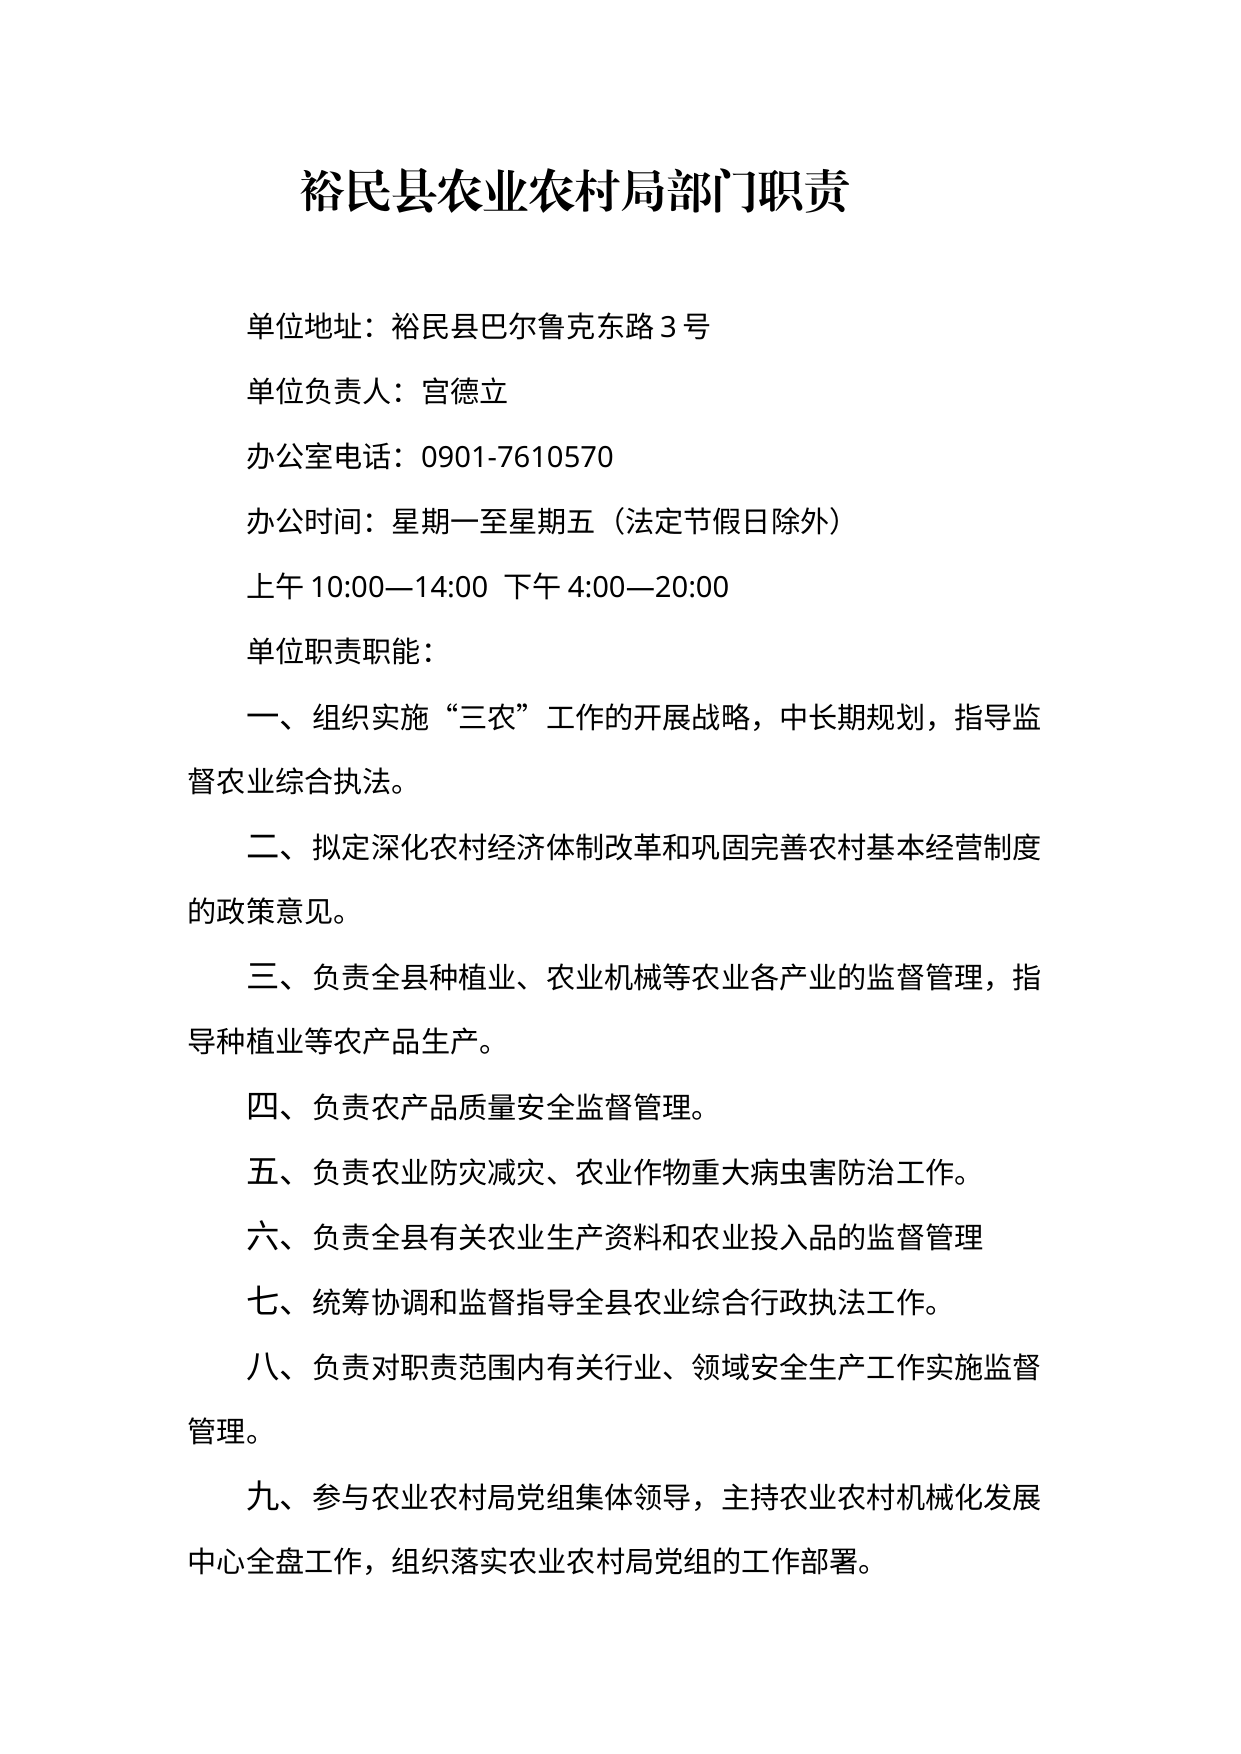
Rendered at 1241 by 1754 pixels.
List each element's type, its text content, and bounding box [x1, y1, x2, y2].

text 上午10:00—14:00 下午4:00—20:00 [187, 552, 1053, 617]
text 单位职责职能： [187, 617, 1053, 682]
list 负责对职责范围内有关行业、领域安全生产工作实施监督管理。 [187, 1332, 1053, 1462]
text 办公时间：星期一至星期五（法定节假日除外） [187, 487, 1053, 552]
list 拟定深化农村经济体制改革和巩固完善农村基本经营制度的政策意见。 [187, 812, 1053, 942]
list 负责农产品质量安全监督管理。 [187, 1072, 1053, 1137]
list 负责全县种植业、农业机械等农业各产业的监督管理，指导种植业等农产品生产。 [187, 942, 1053, 1072]
list 负责农业防灾减灾、农业作物重大病虫害防治工作。 [187, 1137, 1053, 1202]
list 统筹协调和监督指导全县农业综合行政执法工作。 [187, 1267, 1053, 1332]
list 负责全县有关农业生产资料和农业投入品的监督管理 [187, 1202, 1053, 1267]
text 单位地址：裕民县巴尔鲁克东路3号 [187, 292, 1053, 357]
text 办公室电话：0901-7610570 [187, 422, 1053, 487]
list 组织实施“三农”工作的开展战略，中长期规划，指导监督农业综合执法。 [187, 682, 1053, 812]
text 单位负责人：宫德立 [187, 357, 1053, 422]
text 裕民县农业农村局部门职责 [96, 162, 1053, 227]
list 参与农业农村局党组集体领导，主持农业农村机械化发展中心全盘工作，组织落实农业农村局党组的工作部署。 [187, 1462, 1053, 1592]
